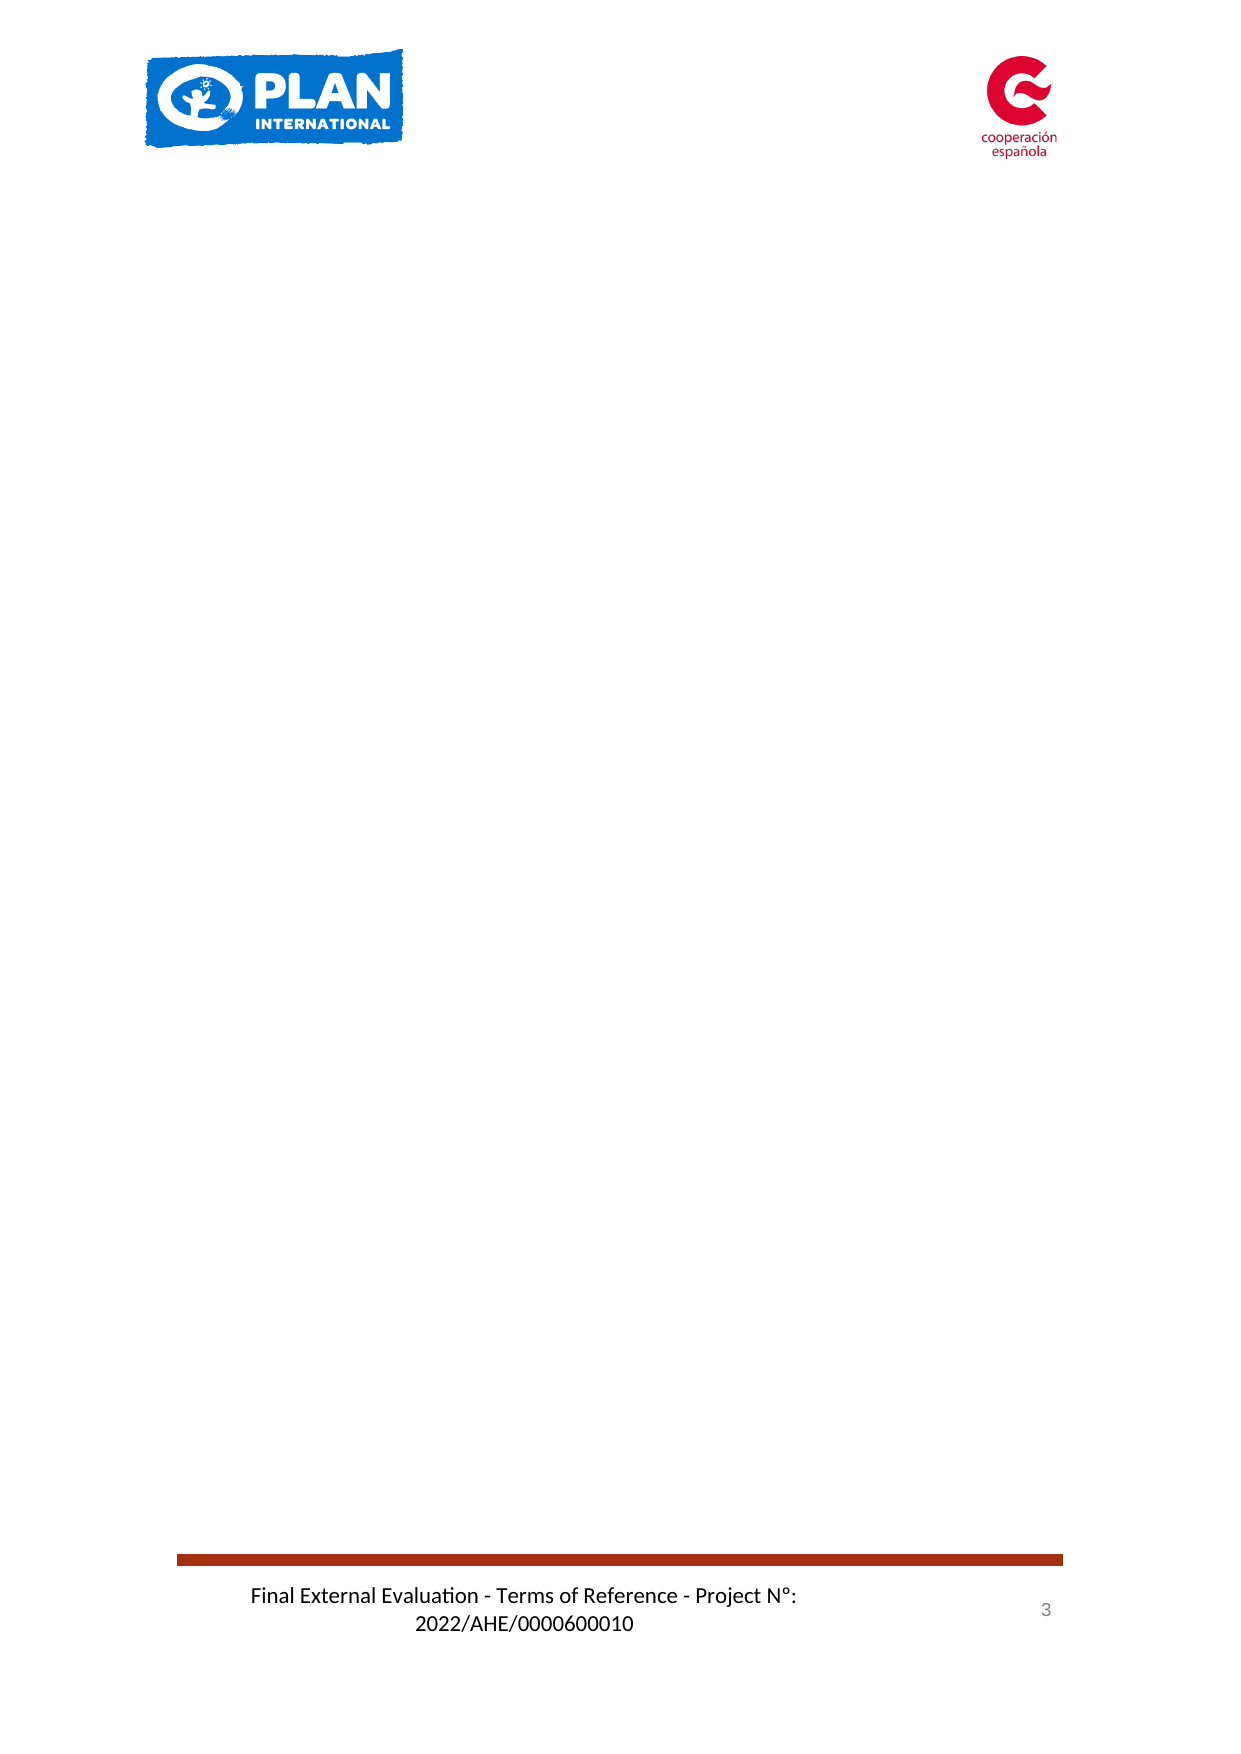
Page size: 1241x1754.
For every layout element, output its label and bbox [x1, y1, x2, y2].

picture [144, 49, 404, 148]
picture [976, 47, 1063, 168]
